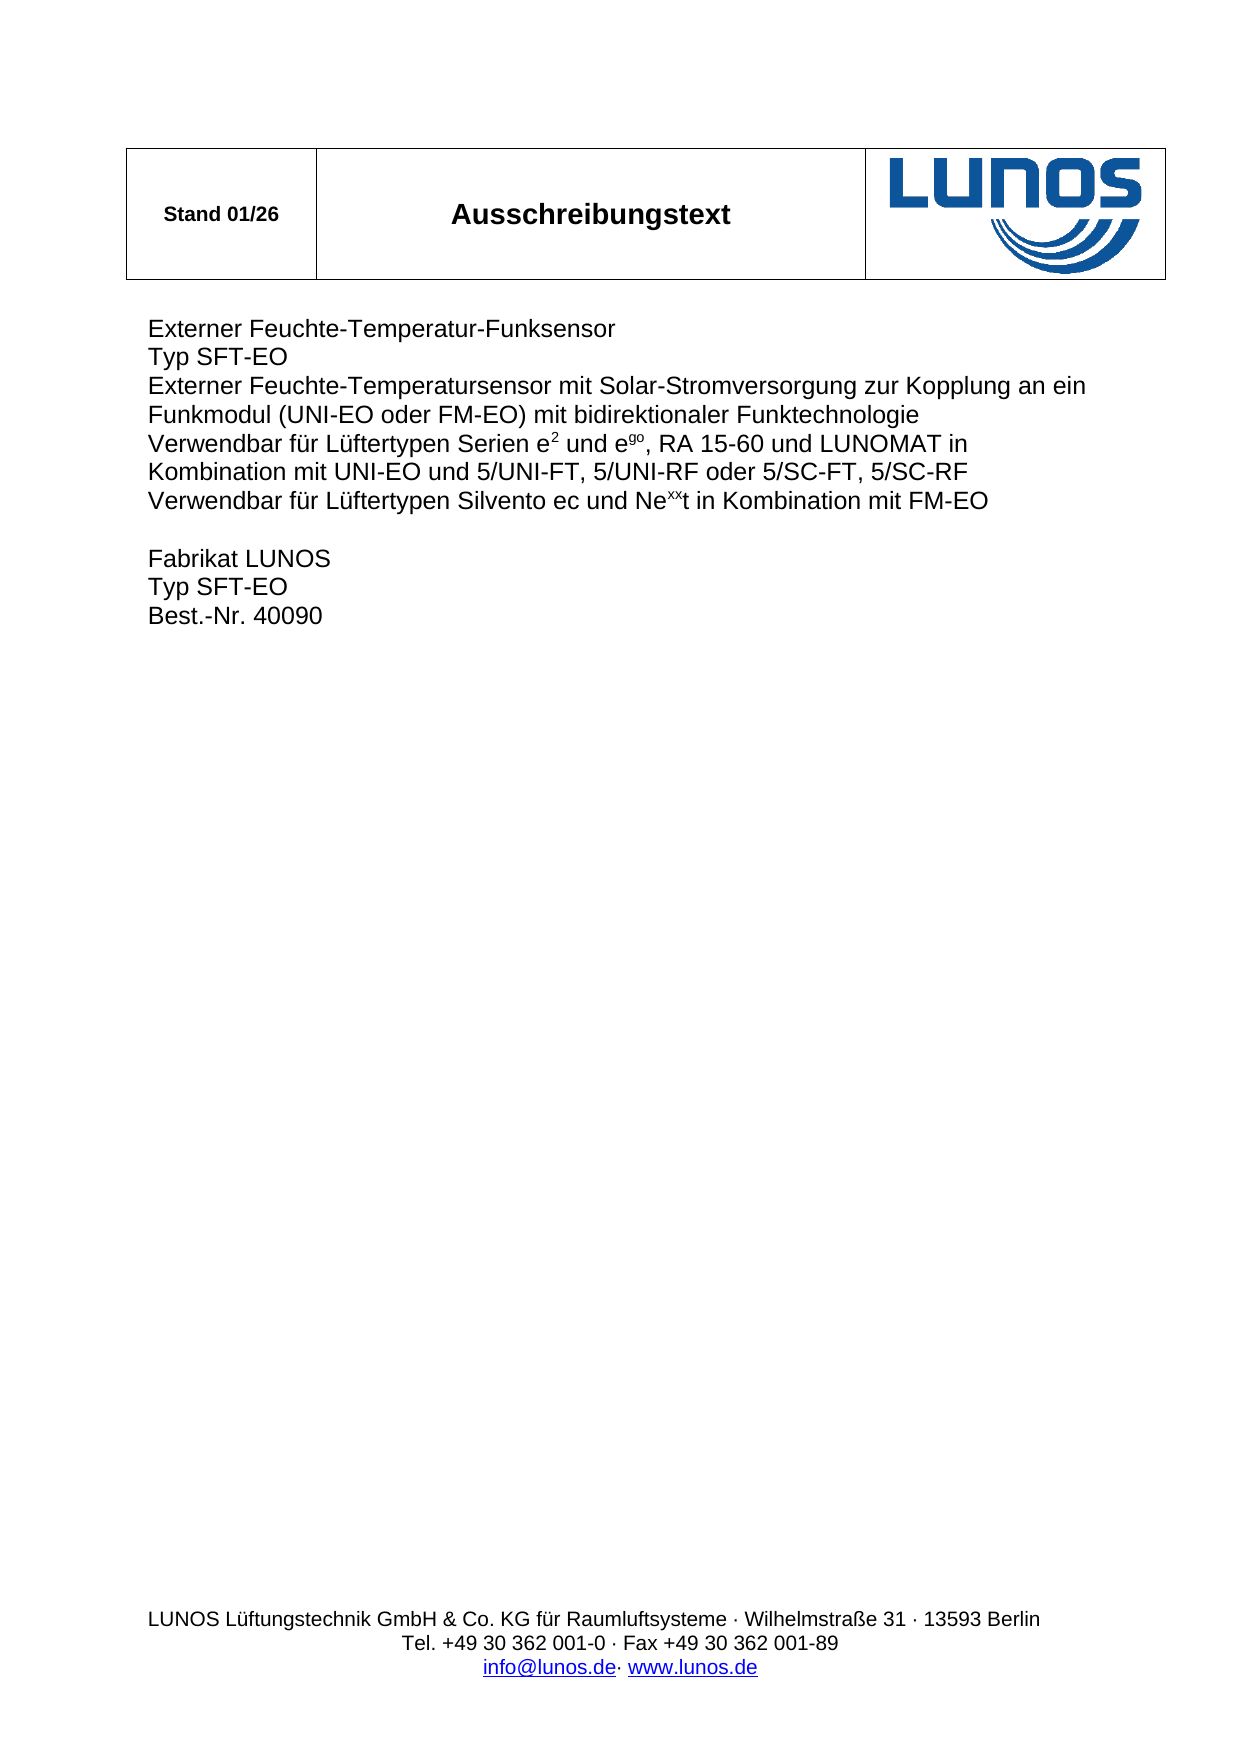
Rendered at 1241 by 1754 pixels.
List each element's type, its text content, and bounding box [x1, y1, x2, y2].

picture [889, 158, 1142, 279]
text Externer Feuchte-Temperatur-Funksensor Typ SFT-EO Externer Feuchte-Temperatursensor mit Solar-Stromversorgung zur Kopplung an ein Funkmodul (UNI-EO oder FM-EO) mit bidirektionaler Funktechnologie Verwendbar für Lüftertypen Serien e2 und ego, RA 15-60 und LUNOMAT in Kombination mit UNI-EO und 5/UNI-FT, 5/UNI-RF oder 5/SC-FT, 5/SC-RF [148, 313, 1092, 486]
text Verwendbar für Lüftertypen Silvento ec und Nexxt in Kombination mit FM-EO Fabrikat LUNOS Typ SFT-EO Best.-Nr. 40090 [148, 486, 1092, 630]
table_header Stand 01/26 [127, 149, 316, 278]
table_header Ausschreibungstext [317, 149, 865, 278]
table_header [866, 149, 1165, 278]
